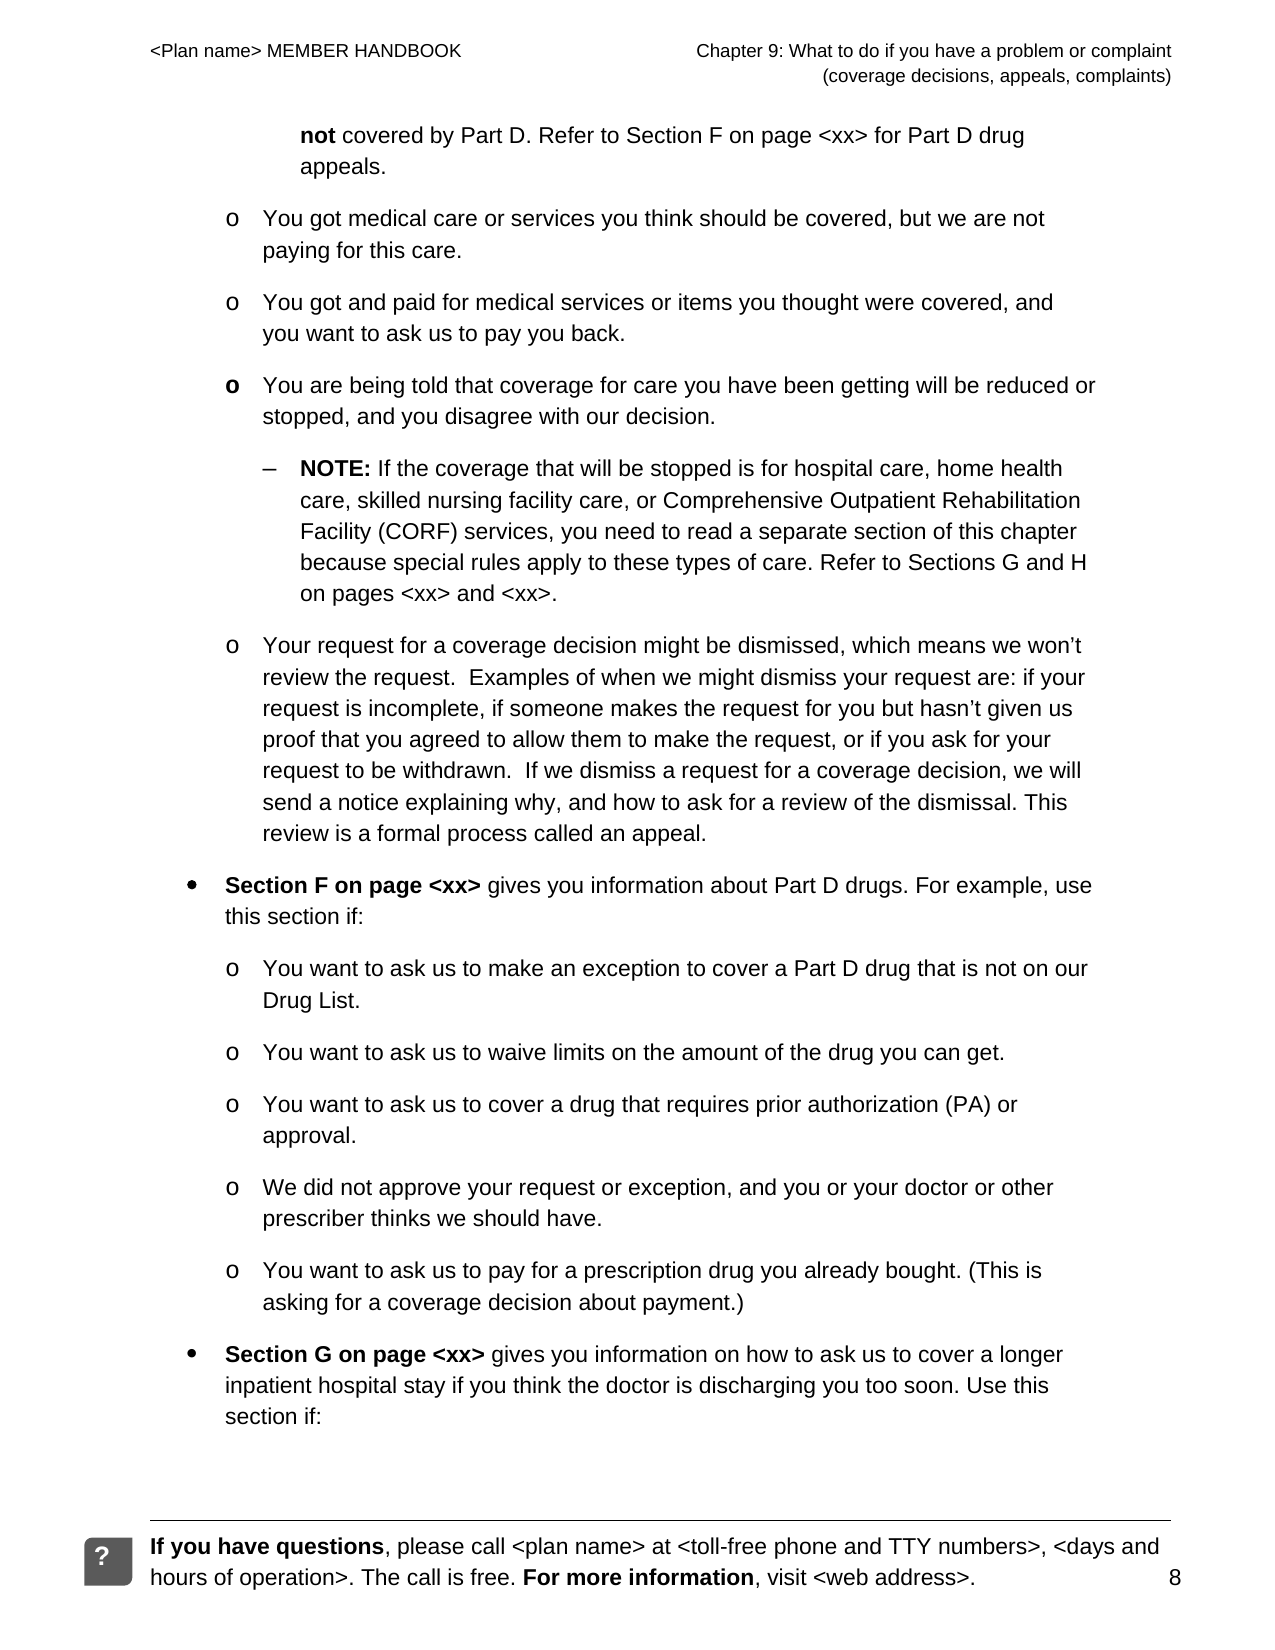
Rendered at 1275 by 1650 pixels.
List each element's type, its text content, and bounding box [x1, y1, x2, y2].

list You want to ask us to cover a drug that requires prior authorization (PA) or approval. [225, 1087, 1096, 1150]
list We did not approve your request or exception, and you or your doctor or other prescriber thinks we should have. [225, 1171, 1096, 1233]
list You want to ask us to make an exception to cover a Part D drug that is not on our Drug List. [225, 952, 1096, 1014]
list You are being told that coverage for care you have been getting will be reduced or stopped, and you disagree with our decision. [225, 368, 1096, 431]
list You got and paid for medical services or items you thought were covered, and you want to ask us to pay you back. [225, 285, 1096, 348]
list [262, 118, 1096, 181]
list You want to ask us to waive limits on the amount of the drug you can get. [225, 1035, 1096, 1066]
list Section G on page <xx> gives you information on how to ask us to cover a longer inpatient hospital stay if you think the doctor is discharging you too soon. Use this section if: [187, 1337, 1096, 1431]
list Section F on page <xx> gives you information about Part D drugs. For example, use this section if: [187, 868, 1096, 931]
list You want to ask us to pay for a prescription drug you already bought. (This is asking for a coverage decision about payment.) [225, 1254, 1096, 1316]
list You got medical care or services you think should be covered, but we are not paying for this care. [225, 202, 1096, 264]
list NOTE: If the coverage that will be stopped is for hospital care, home health care, skilled nursing facility care, or Comprehensive Outpatient Rehabilitation Facility (CORF) services, you need to read a separate section of this chapter because special rules apply to these types of care. Refer to Sections G and H on pages <xx> and <xx>. [262, 452, 1096, 608]
list Your request for a coverage decision might be dismissed, which means we won’t review the request. Examples of when we might dismiss your request are: if your request is incomplete, if someone makes the request for you but hasn’t given us proof that you agreed to allow them to make the request, or if you ask for your request to be withdrawn. If we dismiss a request for a coverage decision, we will send a notice explaining why, and how to ask for a review of the dismissal. This review is a formal process called an appeal. [225, 629, 1096, 848]
